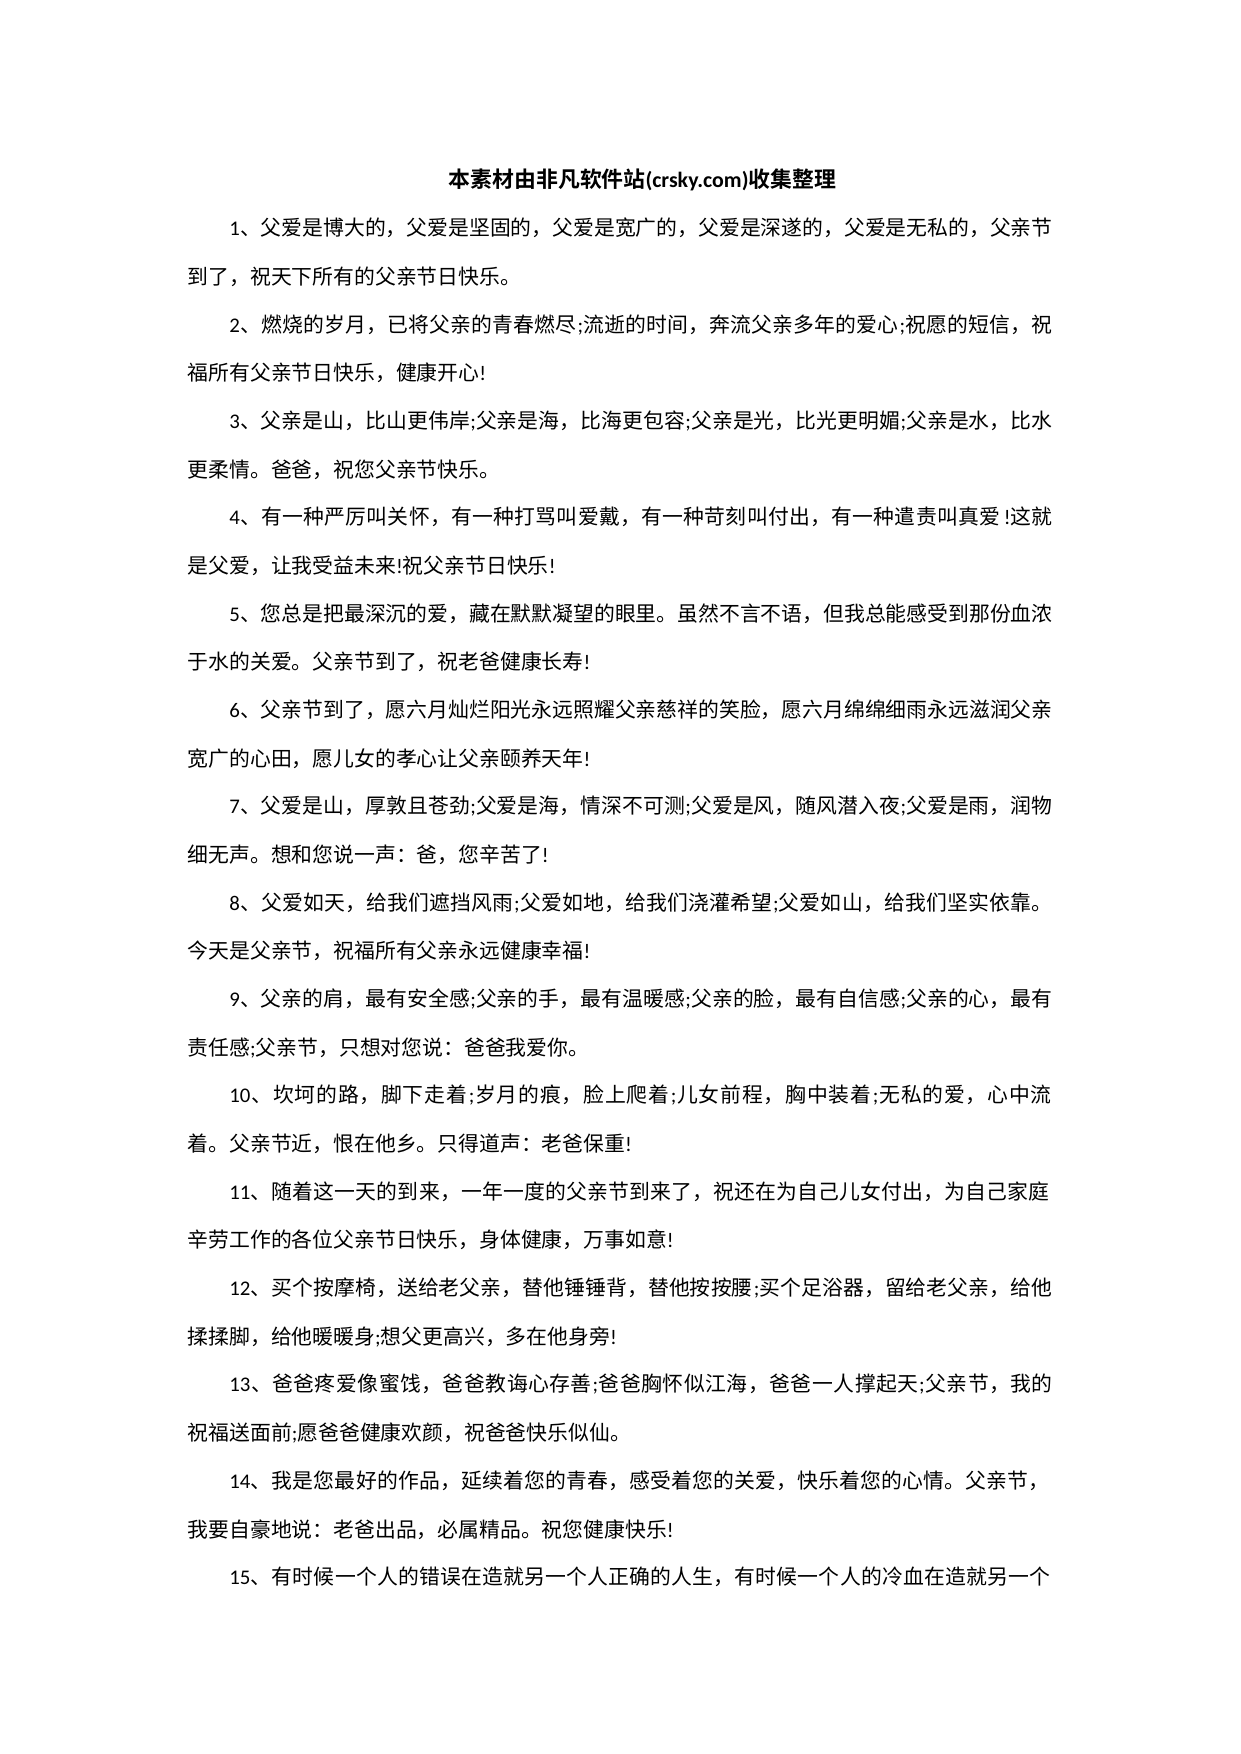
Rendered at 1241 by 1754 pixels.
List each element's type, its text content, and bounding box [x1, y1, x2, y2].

text 本素材由非凡软件站(crsky.com)收集整理 [187, 162, 1053, 194]
text 1、父爱是博大的，父爱是坚固的，父爱是宽广的，父爱是深遂的，父爱是无私的，父亲节到了，祝天下所有的父亲节日快乐。 [187, 210, 1053, 292]
text 13、爸爸疼爱像蜜饯，爸爸教诲心存善;爸爸胸怀似江海，爸爸一人撑起天;父亲节，我的祝福送面前;愿爸爸健康欢颜，祝爸爸快乐似仙。 [187, 1367, 1053, 1448]
text 11、随着这一天的到来，一年一度的父亲节到来了，祝还在为自己儿女付出，为自己家庭辛劳工作的各位父亲节日快乐，身体健康，万事如意! [187, 1174, 1053, 1255]
text 8、父爱如天，给我们遮挡风雨;父爱如地，给我们浇灌希望;父爱如山，给我们坚实依靠。今天是父亲节，祝福所有父亲永远健康幸福! [187, 885, 1053, 966]
text 14、我是您最好的作品，延续着您的青春，感受着您的关爱，快乐着您的心情。父亲节，我要自豪地说：老爸出品，必属精品。祝您健康快乐! [187, 1463, 1053, 1544]
text 3、父亲是山，比山更伟岸;父亲是海，比海更包容;父亲是光，比光更明媚;父亲是水，比水更柔情。爸爸，祝您父亲节快乐。 [187, 403, 1053, 484]
text 6、父亲节到了，愿六月灿烂阳光永远照耀父亲慈祥的笑脸，愿六月绵绵细雨永远滋润父亲宽广的心田，愿儿女的孝心让父亲颐养天年! [187, 692, 1053, 773]
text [187, 1559, 1053, 1592]
text 2、燃烧的岁月，已将父亲的青春燃尽;流逝的时间，奔流父亲多年的爱心;祝愿的短信，祝福所有父亲节日快乐，健康开心! [187, 307, 1053, 388]
text 7、父爱是山，厚敦且苍劲;父爱是海，情深不可测;父爱是风，随风潜入夜;父爱是雨，润物细无声。想和您说一声：爸，您辛苦了! [187, 788, 1053, 870]
text 12、买个按摩椅，送给老父亲，替他锤锤背，替他按按腰;买个足浴器，留给老父亲，给他揉揉脚，给他暖暖身;想父更高兴，多在他身旁! [187, 1270, 1053, 1351]
text 10、坎坷的路，脚下走着;岁月的痕，脸上爬着;儿女前程，胸中装着;无私的爱，心中流着。父亲节近，恨在他乡。只得道声：老爸保重! [187, 1077, 1053, 1159]
text 9、父亲的肩，最有安全感;父亲的手，最有温暖感;父亲的脸，最有自信感;父亲的心，最有责任感;父亲节，只想对您说：爸爸我爱你。 [187, 981, 1053, 1062]
text 5、您总是把最深沉的爱，藏在默默凝望的眼里。虽然不言不语，但我总能感受到那份血浓于水的关爱。父亲节到了，祝老爸健康长寿! [187, 596, 1053, 677]
text 4、有一种严厉叫关怀，有一种打骂叫爱戴，有一种苛刻叫付出，有一种遣责叫真爱!这就是父爱，让我受益未来!祝父亲节日快乐! [187, 499, 1053, 581]
